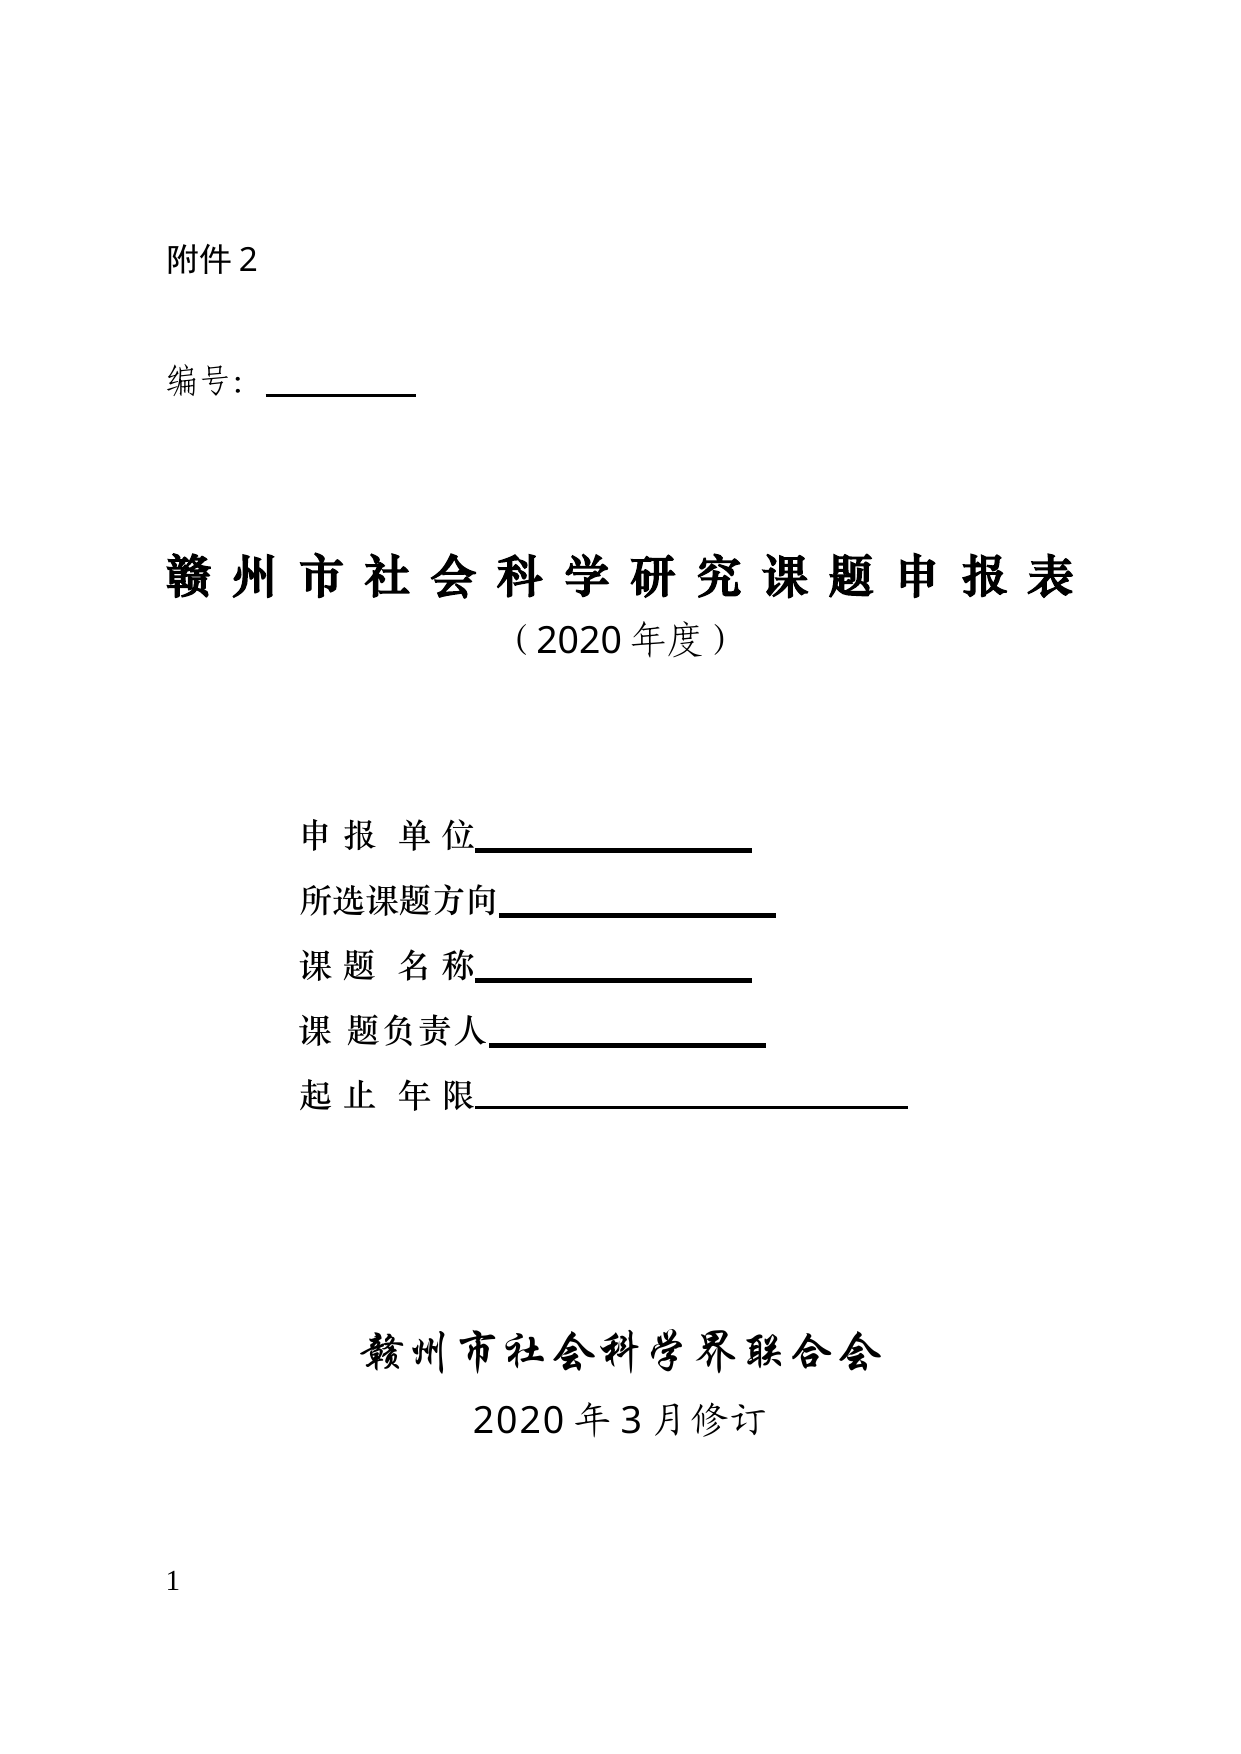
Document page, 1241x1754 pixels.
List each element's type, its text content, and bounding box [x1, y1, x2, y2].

text 课 题负责人 [165, 996, 1075, 1061]
text 赣州市社会科学界联合会 [165, 1321, 1075, 1386]
text 所选课题方向 [165, 866, 1075, 931]
text 附件2 [165, 227, 1075, 281]
text 赣州市社会科学研究课题申报表 [165, 541, 1075, 606]
text 申 报 单 位 [165, 801, 1075, 866]
text 2020年3月修订 [165, 1386, 1075, 1451]
text （2020年度） [165, 606, 1075, 671]
text 起 止 年 限 [165, 1061, 1075, 1126]
text 编号： [165, 346, 1075, 411]
text 课 题 名 称 [165, 931, 1075, 996]
